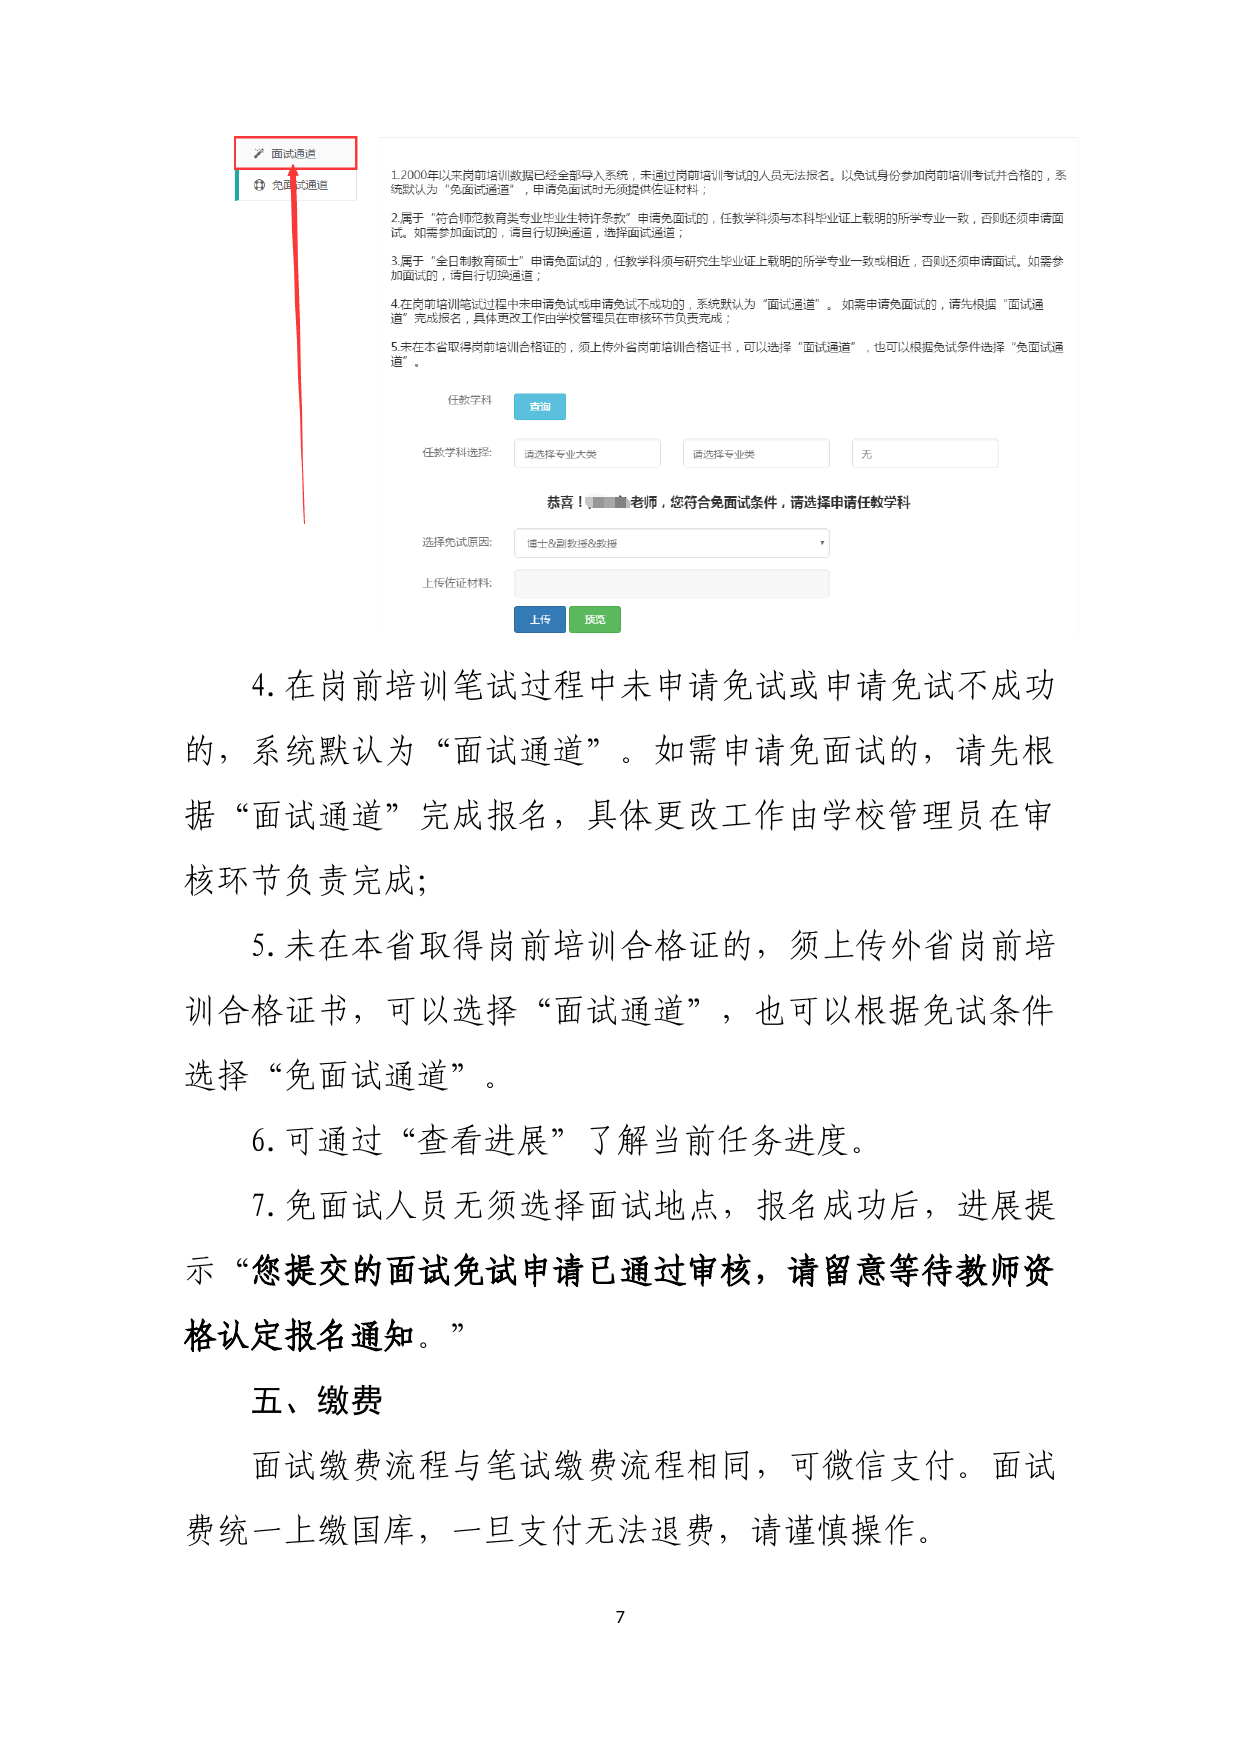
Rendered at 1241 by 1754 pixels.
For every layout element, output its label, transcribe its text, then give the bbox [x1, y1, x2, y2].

text 五、缴费 [183, 1365, 1057, 1430]
text 7.免面试人员无须选择面试地点，报名成功后，进展提示“您提交的面试免试申请已通过审核，请留意等待教师资格认定报名通知。” [183, 1170, 1057, 1365]
picture [226, 130, 1101, 636]
text 面试缴费流程与笔试缴费流程相同，可微信支付。面试费统一上缴国库，一旦支付无法退费，请谨慎操作。 [183, 1430, 1057, 1560]
text 4.在岗前培训笔试过程中未申请免试或申请免试不成功的，系统默认为“面试通道”。如需申请免面试的，请先根据“面试通道”完成报名，具体更改工作由学校管理员在审核环节负责完成； [183, 650, 1057, 910]
text 5.未在本省取得岗前培训合格证的，须上传外省岗前培训合格证书，可以选择“面试通道”，也可以根据免试条件选择“免面试通道”。 [183, 910, 1057, 1105]
text 6.可通过“查看进展”了解当前任务进度。 [183, 1105, 1057, 1170]
